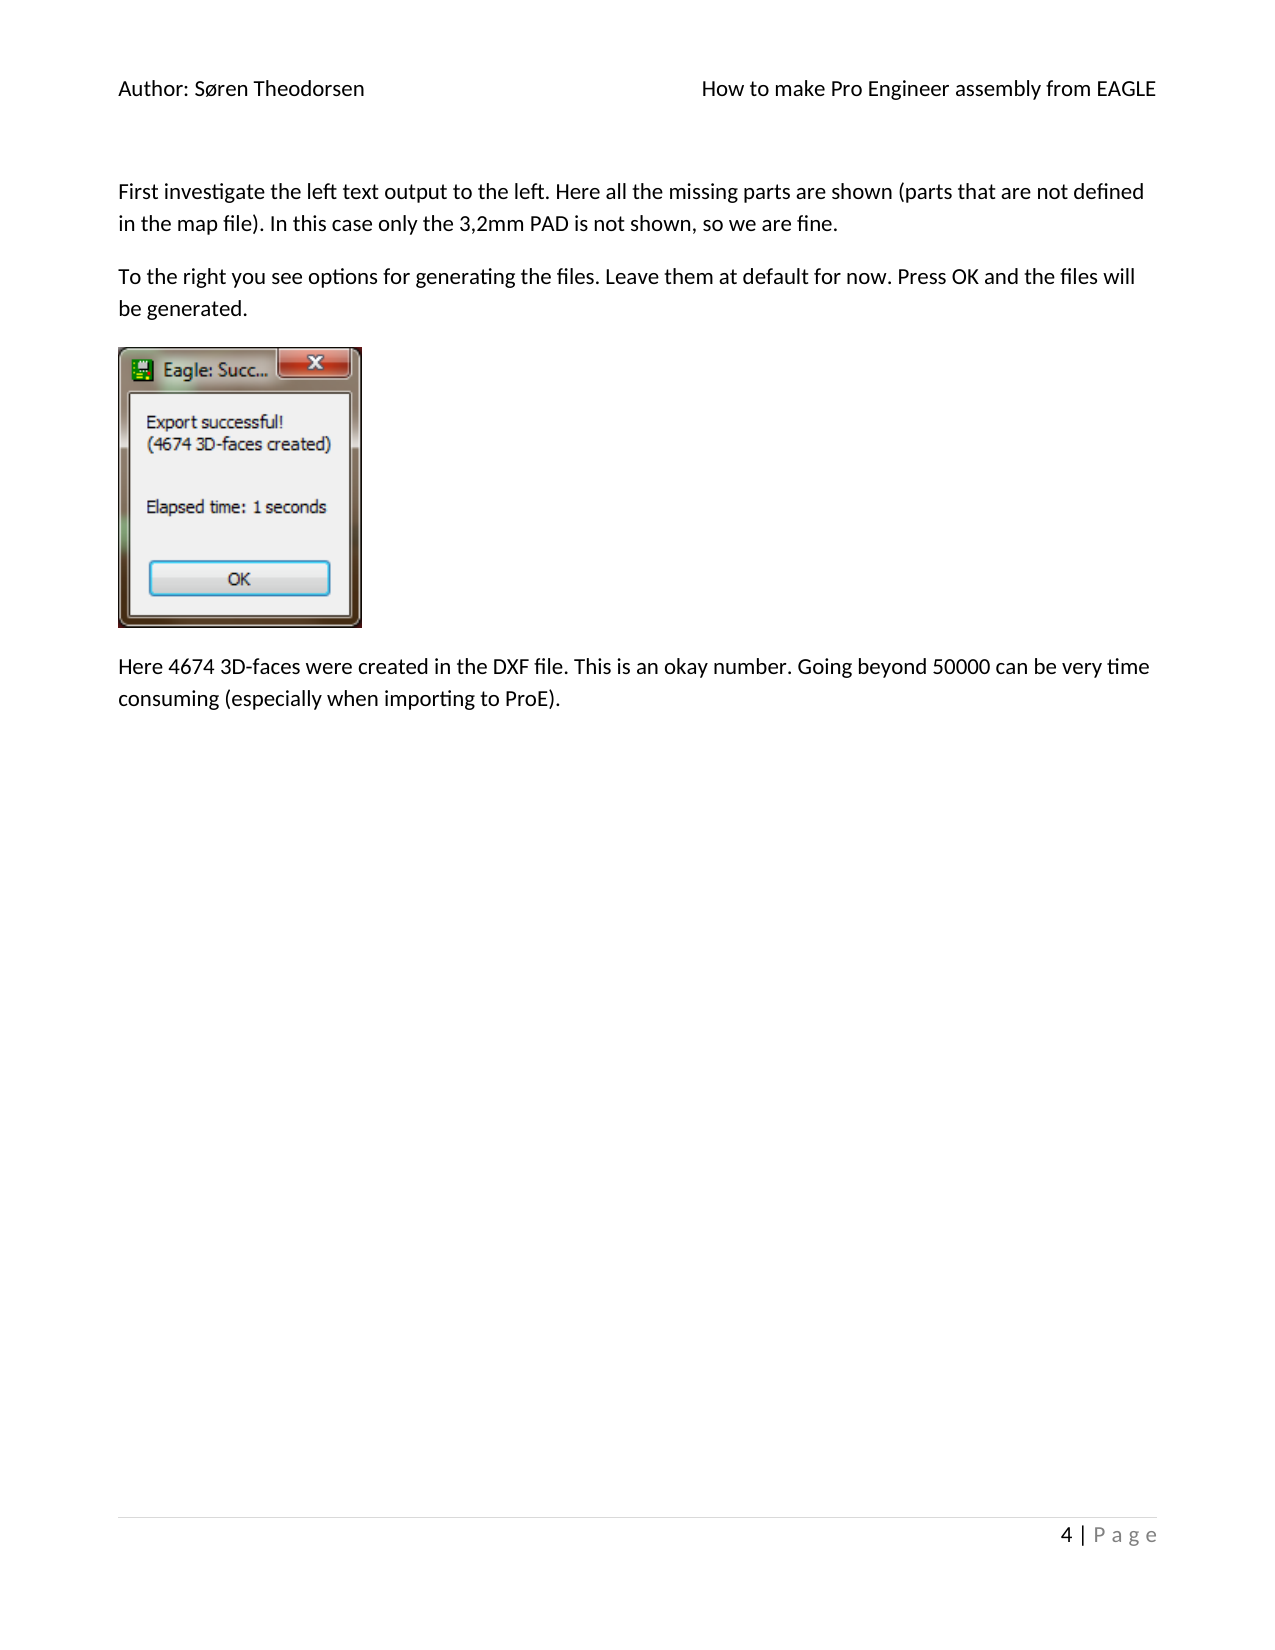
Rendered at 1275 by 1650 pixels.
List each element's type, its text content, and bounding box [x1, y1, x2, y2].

text Here 4674 3D-faces were created in the DXF file. This is an okay number. Going beyond 50000 can be very time consuming (especially when importing to ProE). [118, 652, 1157, 712]
picture [118, 347, 362, 628]
text First investigate the left text output to the left. Here all the missing parts are shown (parts that are not defined in the map file). In this case only the 3,2mm PAD is not shown, so we are fine. [118, 177, 1157, 237]
text To the right you see options for generating the files. Leave them at default for now. Press OK and the files will be generated. [118, 262, 1157, 323]
